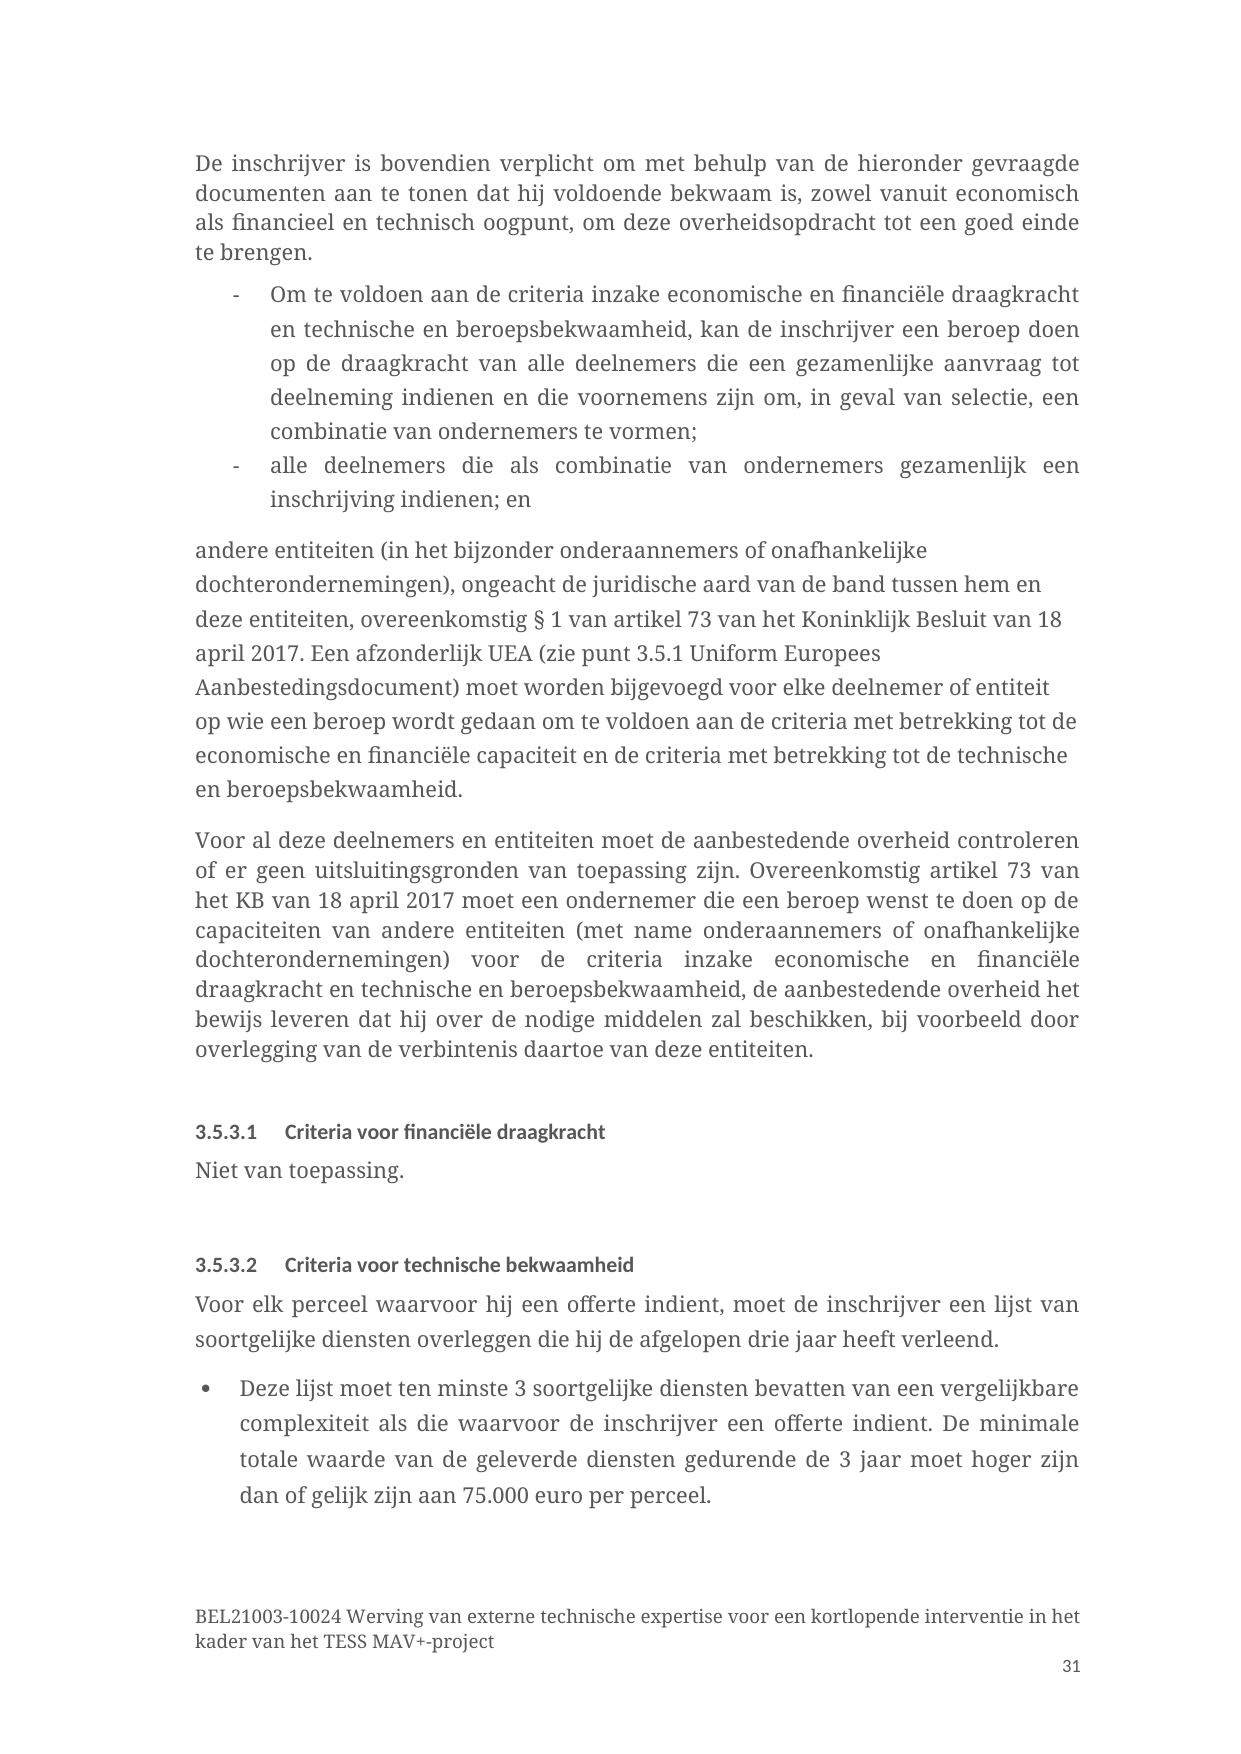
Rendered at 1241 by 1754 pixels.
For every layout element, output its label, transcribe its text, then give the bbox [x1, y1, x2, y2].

list alle deelnemers die als combinatie van ondernemers gezamenlijk een inschrijving indienen; en [232, 450, 1081, 514]
text andere entiteiten (in het bijzonder onderaannemers of onafhankelijke dochterondernemingen), ongeacht de juridische aard van de band tussen hem en deze entiteiten, overeenkomstig § 1 van artikel 73 van het Koninklijk Besluit van 18 april 2017. Een afzonderlijk UEA (zie punt 3.5.1 Uniform Europees Aanbestedingsdocument) moet worden bijgevoegd voor elke deelnemer of entiteit op wie een beroep wordt gedaan om te voldoen aan de criteria met betrekking tot de economische en financiële capaciteit en de criteria met betrekking tot de technische en beroepsbekwaamheid. [195, 535, 1081, 804]
list Deze lijst moet ten minste 3 soortgelijke diensten bevatten van een vergelijkbare complexiteit als die waarvoor de inschrijver een offerte indient. De minimale totale waarde van de geleverde diensten gedurende de 3 jaar moet hoger zijn dan of gelijk zijn aan 75.000 euro per perceel. [202, 1372, 1081, 1509]
text Voor al deze deelnemers en entiteiten moet de aanbestedende overheid controleren of er geen uitsluitingsgronden van toepassing zijn. Overeenkomstig artikel 73 van het KB van 18 april 2017 moet een ondernemer die een beroep wenst te doen op de capaciteiten van andere entiteiten (met name onderaannemers of onafhankelijke dochterondernemingen) voor de criteria inzake economische en financiële draagkracht en technische en beroepsbekwaamheid, de aanbestedende overheid het bewijs leveren dat hij over de nodige middelen zal beschikken, bij voorbeeld door overlegging van de verbintenis daartoe van deze entiteiten. [195, 825, 1081, 1063]
subtitle Criteria voor technische bekwaamheid [195, 1252, 1081, 1278]
list Om te voldoen aan de criteria inzake economische en financiële draagkracht en technische en beroepsbekwaamheid, kan de inschrijver een beroep doen op de draagkracht van alle deelnemers die een gezamenlijke aanvraag tot deelneming indienen en die voornemens zijn om, in geval van selectie, een combinatie van ondernemers te vormen; [232, 279, 1081, 446]
text Niet van toepassing. [195, 1155, 1081, 1185]
text Voor elk perceel waarvoor hij een offerte indient, moet de inschrijver een lijst van soortgelijke diensten overleggen die hij de afgelopen drie jaar heeft verleend. [195, 1288, 1081, 1354]
subtitle Criteria voor financiële draagkracht [195, 1118, 1081, 1145]
text De inschrijver is bovendien verplicht om met behulp van de hieronder gevraagde documenten aan te tonen dat hij voldoende bekwaam is, zowel vanuit economisch als financieel en technisch oogpunt, om deze overheidsopdracht tot een goed einde te brengen. [195, 148, 1081, 267]
